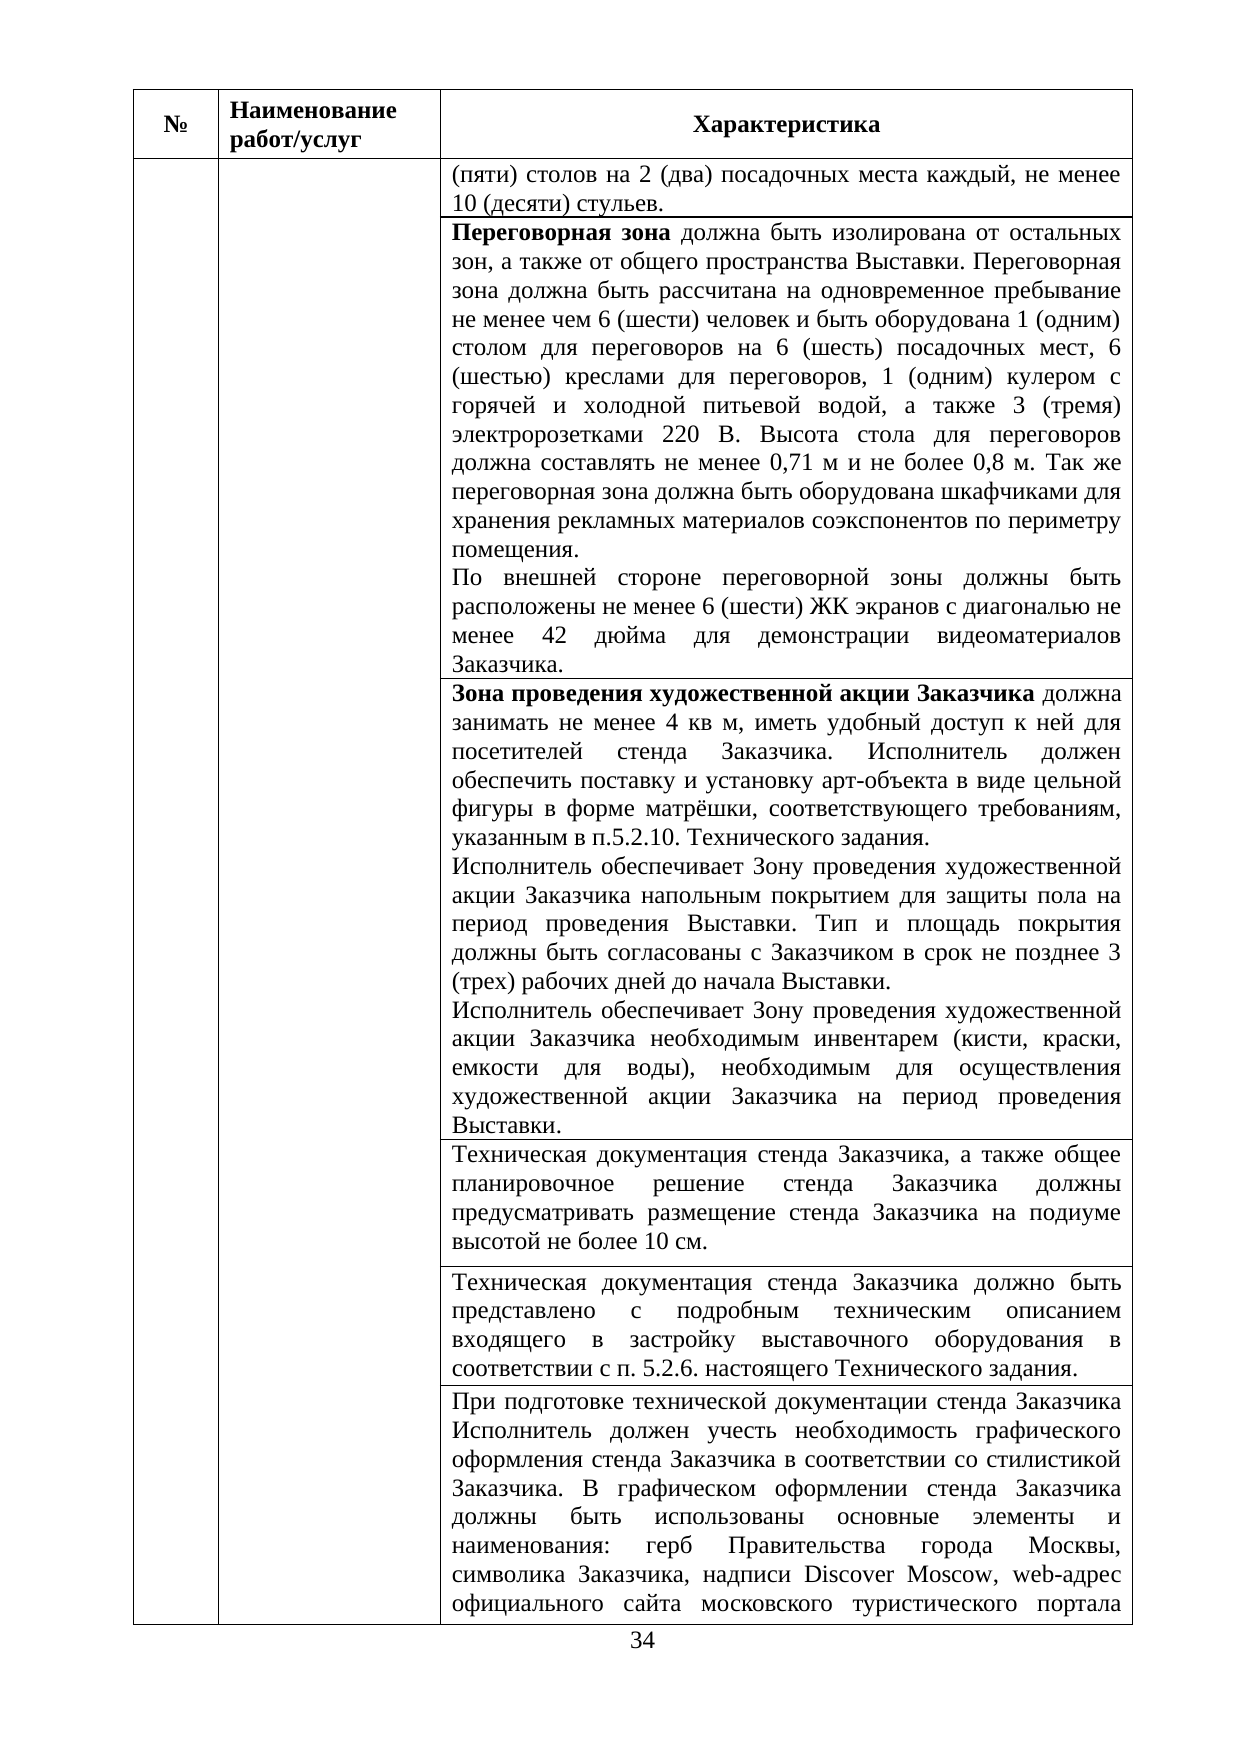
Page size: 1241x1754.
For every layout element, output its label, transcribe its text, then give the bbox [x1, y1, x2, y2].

table_cell Техническая документация стенда Заказчика должно быть представлено с подробным техническим описанием входящего в застройку выставочного оборудования в соответствии с п. 5.2.6. настоящего Технического задания. [441, 1267, 1132, 1385]
table_cell Техническая документация стенда Заказчика, а также общее планировочное решение стенда Заказчика должны предусматривать размещение стенда Заказчика на подиуме высотой не более 10 см. [441, 1140, 1132, 1266]
table_header № [134, 90, 218, 158]
table_header Характеристика [441, 90, 1132, 158]
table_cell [441, 159, 1132, 216]
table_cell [441, 1386, 1132, 1624]
table_header Наименование работ/услуг [219, 90, 440, 158]
table_cell Зона проведения художественной акции Заказчика должна занимать не менее 4 кв м, иметь удобный доступ к ней для посетителей стенда Заказчика. Исполнитель должен обеспечить поставку и установку арт-объекта в виде цельной фигуры в форме матрёшки, соответствующего требованиям, указанным в п.5.2.10. Технического задания. Исполнитель обеспечивает Зону проведения художественной акции Заказчика напольным покрытием для защиты пола на период проведения Выставки. Тип и площадь покрытия должны быть согласованы с Заказчиком в срок не позднее 3 (трех) рабочих дней до начала Выставки. Исполнитель обеспечивает Зону проведения художественной акции Заказчика необходимым инвентарем (кисти, краски, емкости для воды), необходимым для осуществления художественной акции Заказчика на период проведения Выставки. [441, 679, 1132, 1138]
table_cell Переговорная зона должна быть изолирована от остальных зон, а также от общего пространства Выставки. Переговорная зона должна быть рассчитана на одновременное пребывание не менее чем 6 (шести) человек и быть оборудована 1 (одним) столом для переговоров на 6 (шесть) посадочных мест, 6 (шестью) креслами для переговоров, 1 (одним) кулером с горячей и холодной питьевой водой, а также 3 (тремя) электророзетками 220 В. Высота стола для переговоров должна составлять не менее 0,71 м и не более 0,8 м. Так же переговорная зона должна быть оборудована шкафчиками для хранения рекламных материалов соэкспонентов по периметру помещения. По внешней стороне переговорной зоны должны быть расположены не менее 6 (шести) ЖК экранов с диагональю не менее 42 дюйма для демонстрации видеоматериалов Заказчика. [441, 218, 1132, 677]
